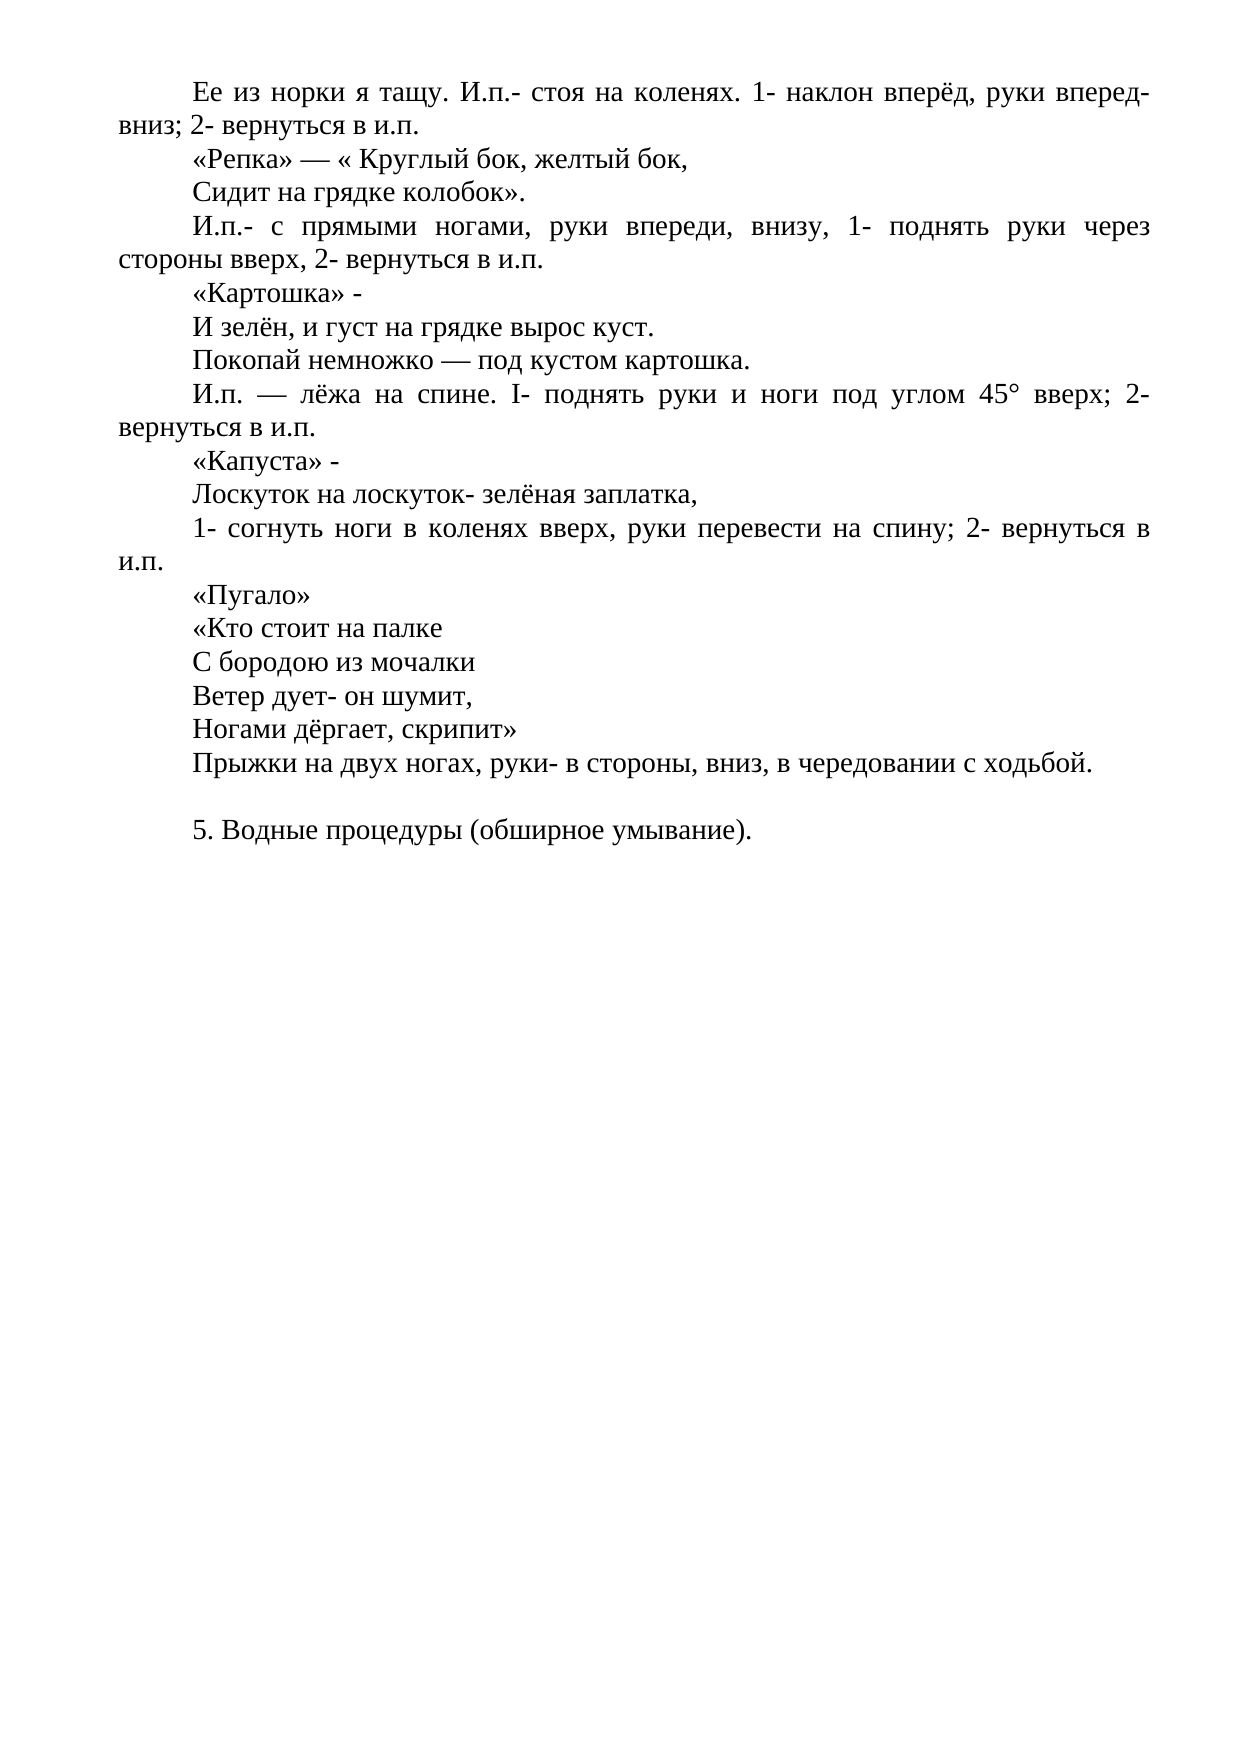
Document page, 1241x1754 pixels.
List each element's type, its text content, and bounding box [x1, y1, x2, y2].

text Ветер дует- он шумит, [118, 678, 1152, 711]
text 5. Водные процедуры (обширное умывание). [118, 812, 1152, 845]
text «Капуста» - [118, 443, 1152, 476]
text «Пугало» [118, 577, 1152, 611]
text Покопай немножко — под кустом картошка. [118, 342, 1152, 376]
text И зелён, и густ на грядке вырос куст. [118, 309, 1152, 342]
text 1- согнуть ноги в коленях вверх, руки перевести на спину; 2- вернуться в и.п. [118, 510, 1152, 577]
text Ногами дёргает, скрипит» [118, 711, 1152, 745]
text И.п.- с прямыми ногами, руки впереди, внизу, 1- поднять руки через стороны вверх, 2- вернуться в и.п. [118, 208, 1152, 275]
text С бородою из мочалки [118, 644, 1152, 678]
text Прыжки на двух ногах, руки- в стороны, вниз, в чередовании с ходьбой. [118, 745, 1152, 778]
text «Репка» — « Круглый бок, желтый бок, [118, 141, 1152, 174]
text «Кто стоит на палке [118, 611, 1152, 644]
text Ее из норки я тащу. И.п.- стоя на коленях. 1- наклон вперёд, руки вперед- вниз; 2- вернуться в и.п. [118, 74, 1152, 141]
text Сидит на грядке колобок». [118, 174, 1152, 208]
text И.п. — лёжа на спине. I- поднять руки и ноги под углом 45° вверх; 2- вернуться в и.п. [118, 376, 1152, 443]
text Лоскуток на лоскуток- зелёная заплатка, [118, 476, 1152, 510]
text «Картошка» - [118, 275, 1152, 309]
